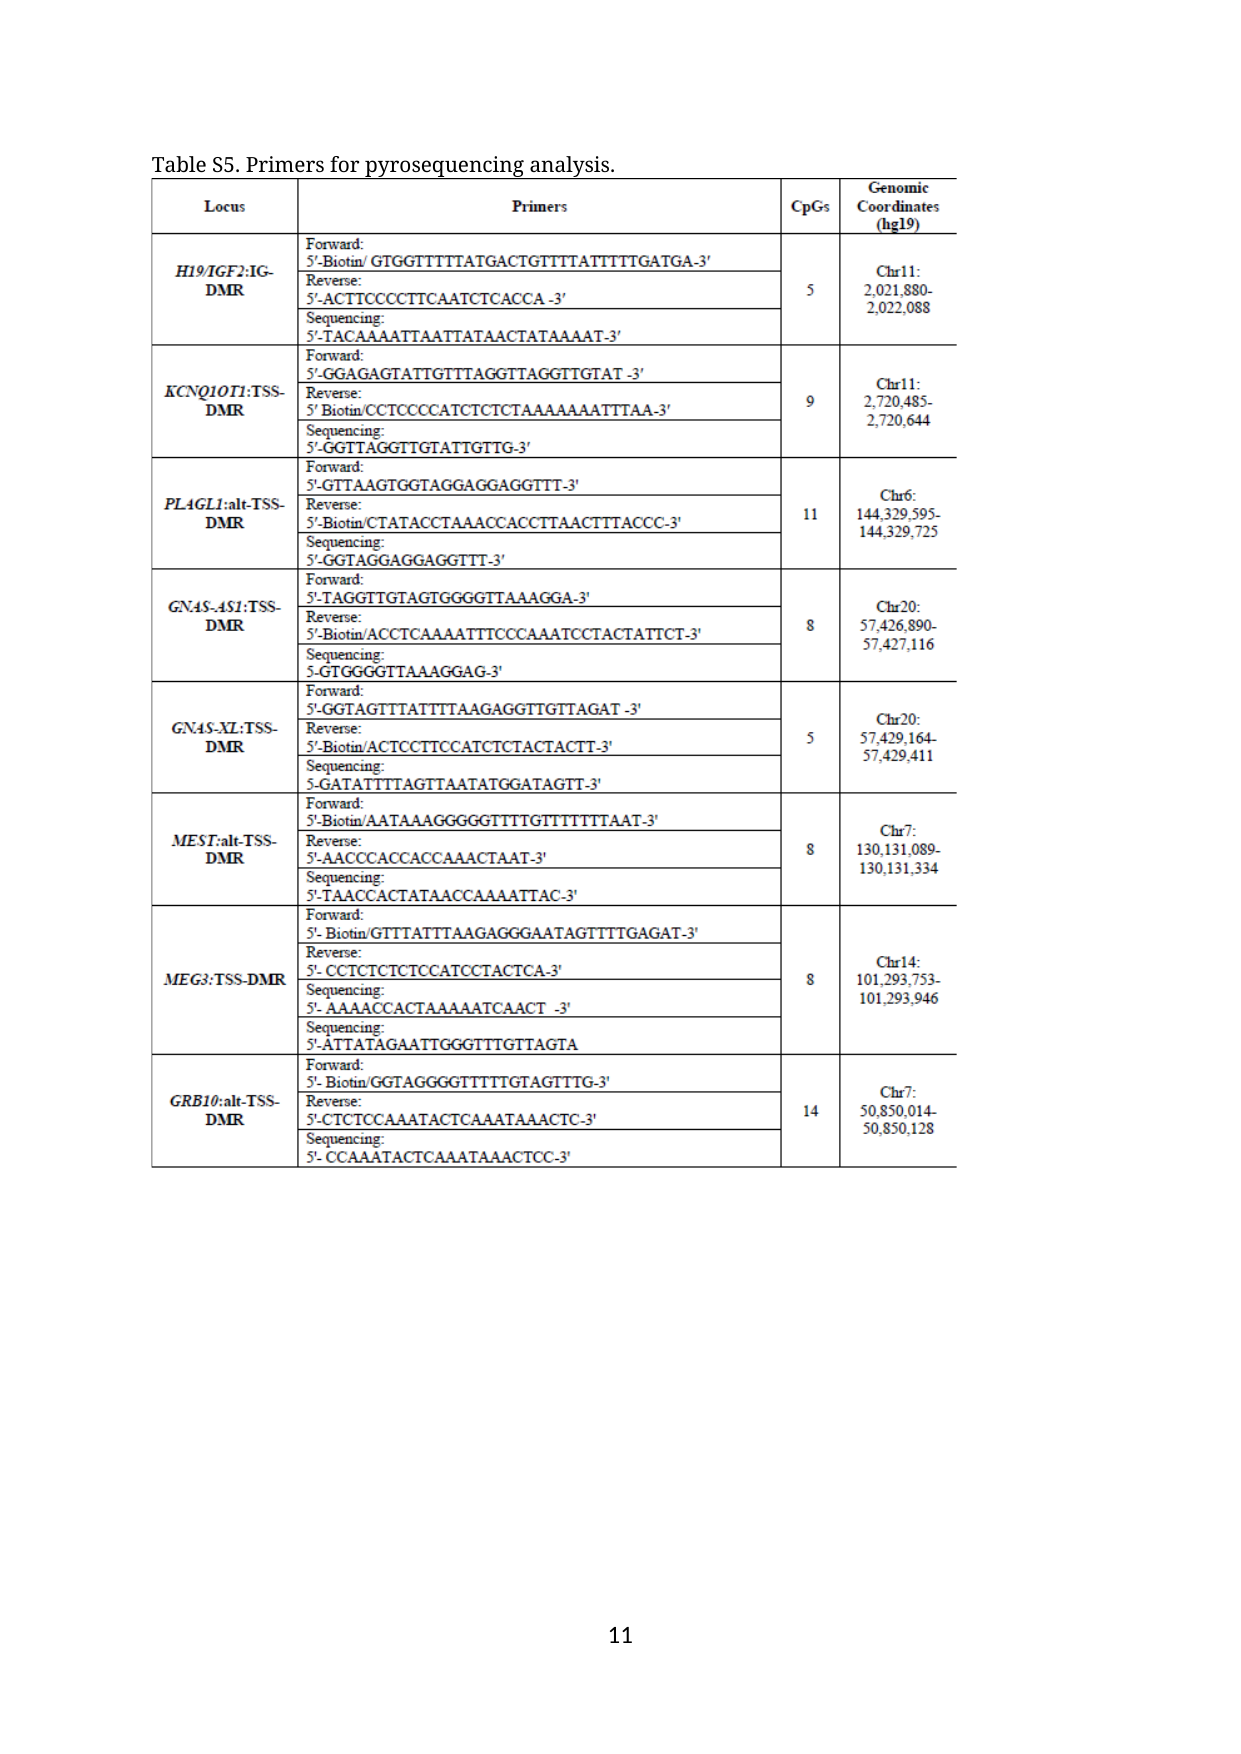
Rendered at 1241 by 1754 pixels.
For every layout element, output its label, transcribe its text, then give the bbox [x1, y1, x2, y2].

picture [151, 178, 957, 1169]
text Table S5. Primers for pyrosequencing analysis. [152, 150, 1089, 178]
